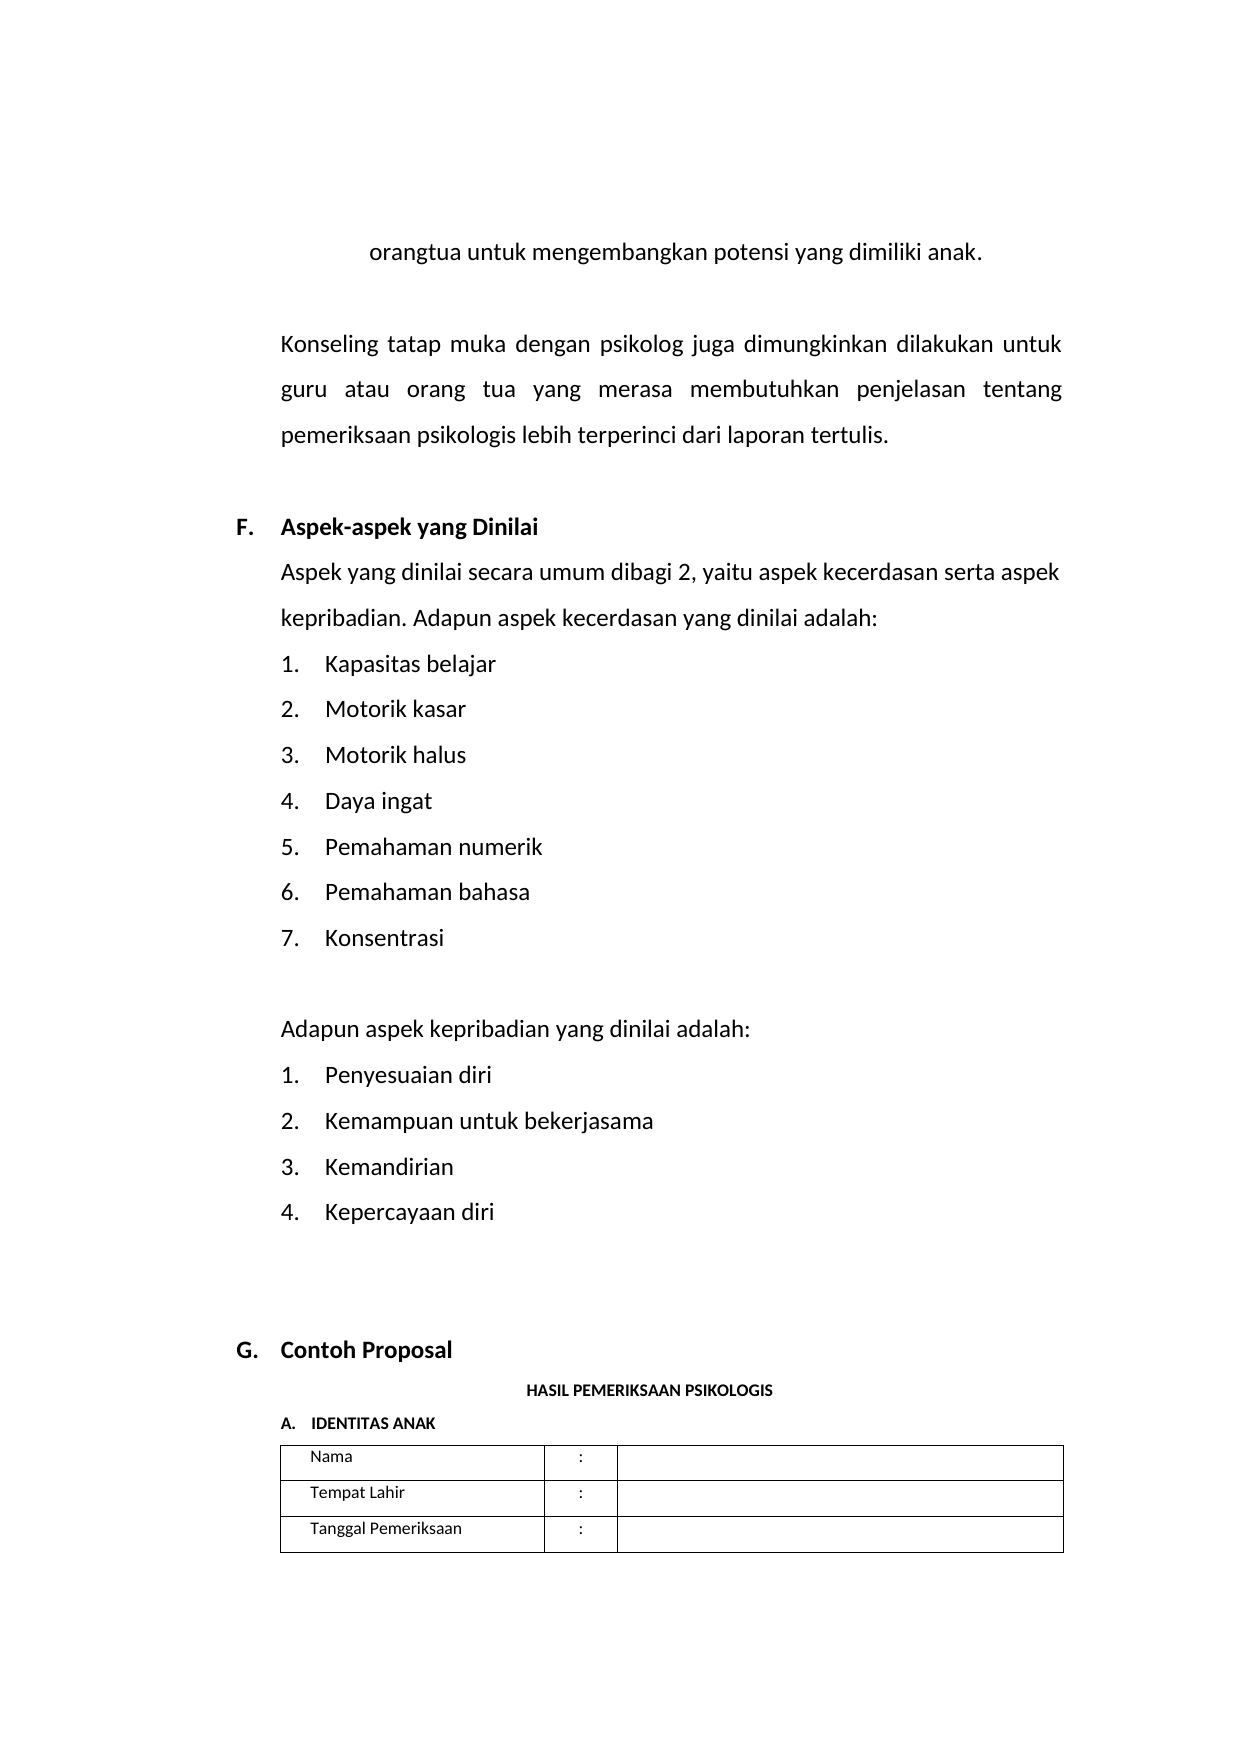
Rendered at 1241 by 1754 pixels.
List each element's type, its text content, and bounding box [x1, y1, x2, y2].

list Konsentrasi [281, 922, 1063, 953]
table_header : [545, 1446, 617, 1480]
list Motorik kasar [281, 693, 1063, 724]
table_cell Tanggal Pemeriksaan [281, 1517, 544, 1552]
list Konseling tatap muka dengan psikolog juga dimungkinkan dilakukan untuk guru atau orang tua yang merasa membutuhkan penjelasan tentang pemeriksaan psikologis lebih terperinci dari laporan tertulis. [281, 328, 1063, 450]
table_cell : [545, 1517, 617, 1552]
table_cell : [545, 1481, 617, 1516]
list Motorik halus [281, 739, 1063, 770]
list Contoh Proposal [236, 1334, 1063, 1364]
table_header [618, 1446, 1063, 1480]
table_cell [618, 1481, 1063, 1516]
list Pemahaman bahasa [281, 876, 1063, 907]
table_cell Tempat Lahir [281, 1481, 544, 1516]
list Aspek yang dinilai secara umum dibagi 2, yaitu aspek kecerdasan serta aspek kepribadian. Adapun aspek kecerdasan yang dinilai adalah: [281, 556, 1063, 633]
list Adapun aspek kepribadian yang dinilai adalah: [281, 1014, 1063, 1044]
list Kemandirian [281, 1151, 1063, 1181]
list Pemahaman numerik [281, 831, 1063, 861]
text HASIL PEMERIKSAAN PSIKOLOGIS [236, 1379, 1063, 1401]
table_header Nama [281, 1446, 544, 1480]
list Aspek-aspek yang Dinilai [236, 511, 1063, 541]
list IDENTITAS ANAK [281, 1412, 1063, 1434]
list Penyesuaian diri [281, 1059, 1063, 1090]
list Daya ingat [281, 785, 1063, 816]
list Kemampuan untuk bekerjasama [281, 1105, 1063, 1136]
list Kepercayaan diri [281, 1197, 1063, 1227]
list Kapasitas belajar [281, 648, 1063, 678]
table_cell [618, 1517, 1063, 1552]
list orangtua untuk mengembangkan potensi yang dimiliki anak. [369, 236, 1063, 267]
